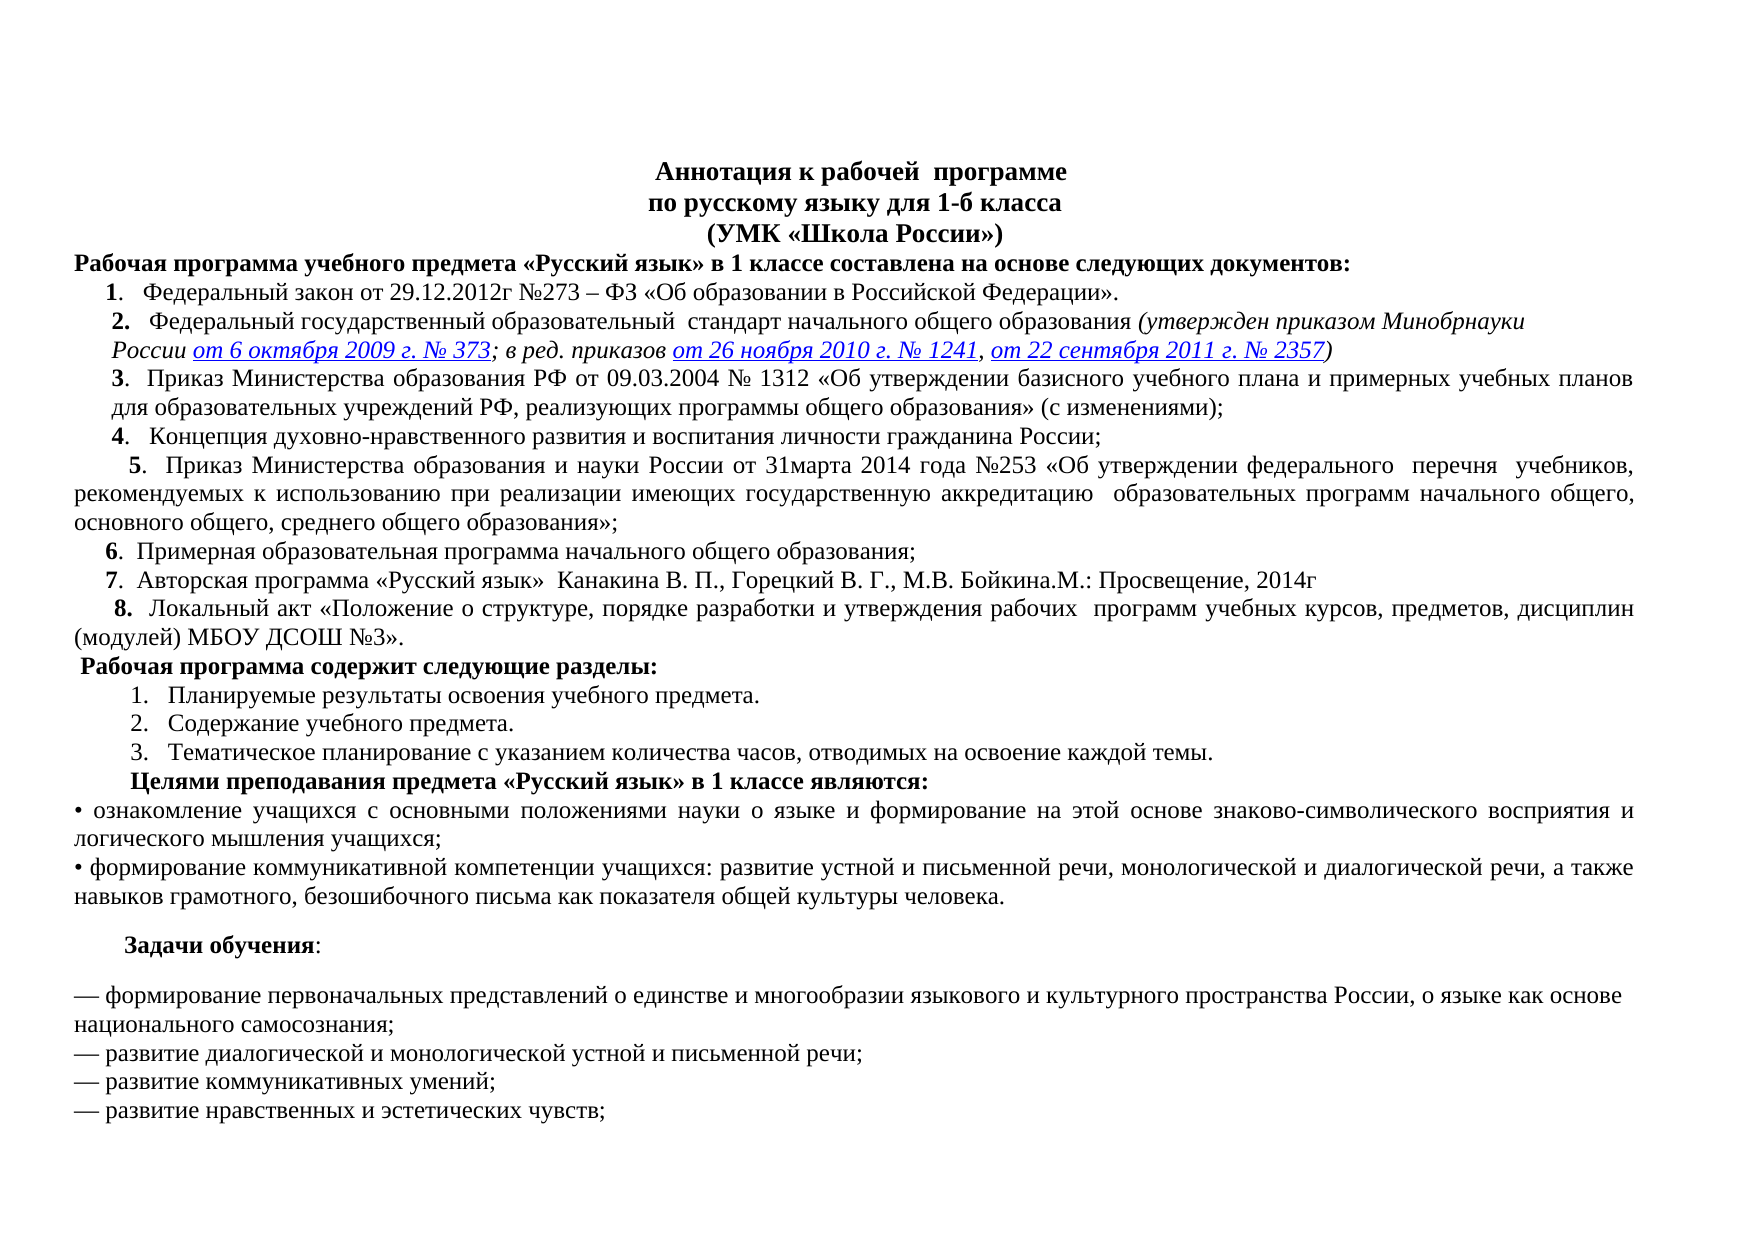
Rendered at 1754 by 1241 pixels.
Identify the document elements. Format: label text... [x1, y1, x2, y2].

text 1. Федеральный закон от 29.12.2012г №273 – ФЗ «Об образовании в Российской Федерации». [74, 277, 1636, 306]
text Аннотация к рабочей программе [74, 155, 1636, 186]
text Рабочая программа учебного предмета «Русский язык» в 1 классе составлена на основе следующих документов: [74, 248, 1636, 277]
text 7. Авторская программа «Русский язык» Канакина В. П., Горецкий В. Г., М.В. Бойкина.М.: Просвещение, 2014г [74, 565, 1636, 593]
text — развитие диалогической и монологической устной и письменной речи; [74, 1038, 1636, 1066]
text Рабочая программа содержит следующие разделы: [74, 651, 1636, 680]
text по русскому языку для 1-б класса [74, 186, 1636, 217]
text 8. Локальный акт «Положение о структуре, порядке разработки и утверждения рабочих программ учебных курсов, предметов, дисциплин (модулей) МБОУ ДСОШ №3». [74, 593, 1636, 651]
text — развитие коммуникативных умений; [74, 1066, 1636, 1095]
text • формирование коммуникативной компетенции учащихся: развитие устной и письменной речи, монологической и диалогической речи, а также навыков грамотного, безошибочного письма как показателя общей культуры человека. [74, 852, 1636, 910]
text 6. Примерная образовательная программа начального общего образования; [74, 536, 1636, 565]
list Планируемые результаты освоения учебного предмета. [130, 680, 1636, 708]
text 2. Федеральный государственный образовательный стандарт начального общего образования (утвержден приказом Минобрнауки России от 6 октября 2009 г. № 373; в ред. приказов от 26 ноября 2010 г. № 1241, от 22 сентября 2011 г. № 2357) [111, 306, 1636, 363]
list Содержание учебного предмета. [130, 708, 1636, 737]
text 4. Концепция духовно-нравственного развития и воспитания личности гражданина России; [74, 421, 1636, 450]
text 3. Приказ Министерства образования РФ от 09.03.2004 № 1312 «Об утверждении базисного учебного плана и примерных учебных планов для образовательных учреждений РФ, реализующих программы общего образования» (с изменениями); [111, 363, 1636, 421]
text 5. Приказ Министерства образования и науки России от 31марта 2014 года №253 «Об утверждении федерального перечня учебников, рекомендуемых к использованию при реализации имеющих государственную аккредитацию образовательных программ начального общего, основного общего, среднего общего образования»; [74, 450, 1636, 536]
text Целями преподавания предмета «Русский язык» в 1 классе являются: [74, 766, 1636, 795]
text — развитие нравственных и эстетических чувств; [74, 1095, 1636, 1124]
text — формирование первоначальных представлений о единстве и многообразии языкового и культурного пространства России, о языке как основе национального самосознания; [74, 980, 1636, 1038]
text Задачи обучения: [74, 931, 1636, 959]
text • ознакомление учащихся с основными положениями науки о языке и формирование на этой основе знаково-символического восприятия и логического мышления учащихся; [74, 795, 1636, 852]
text (УМК «Школа России») [74, 217, 1636, 248]
list Тематическое планирование с указанием количества часов, отводимых на освоение каждой темы. [130, 737, 1636, 766]
